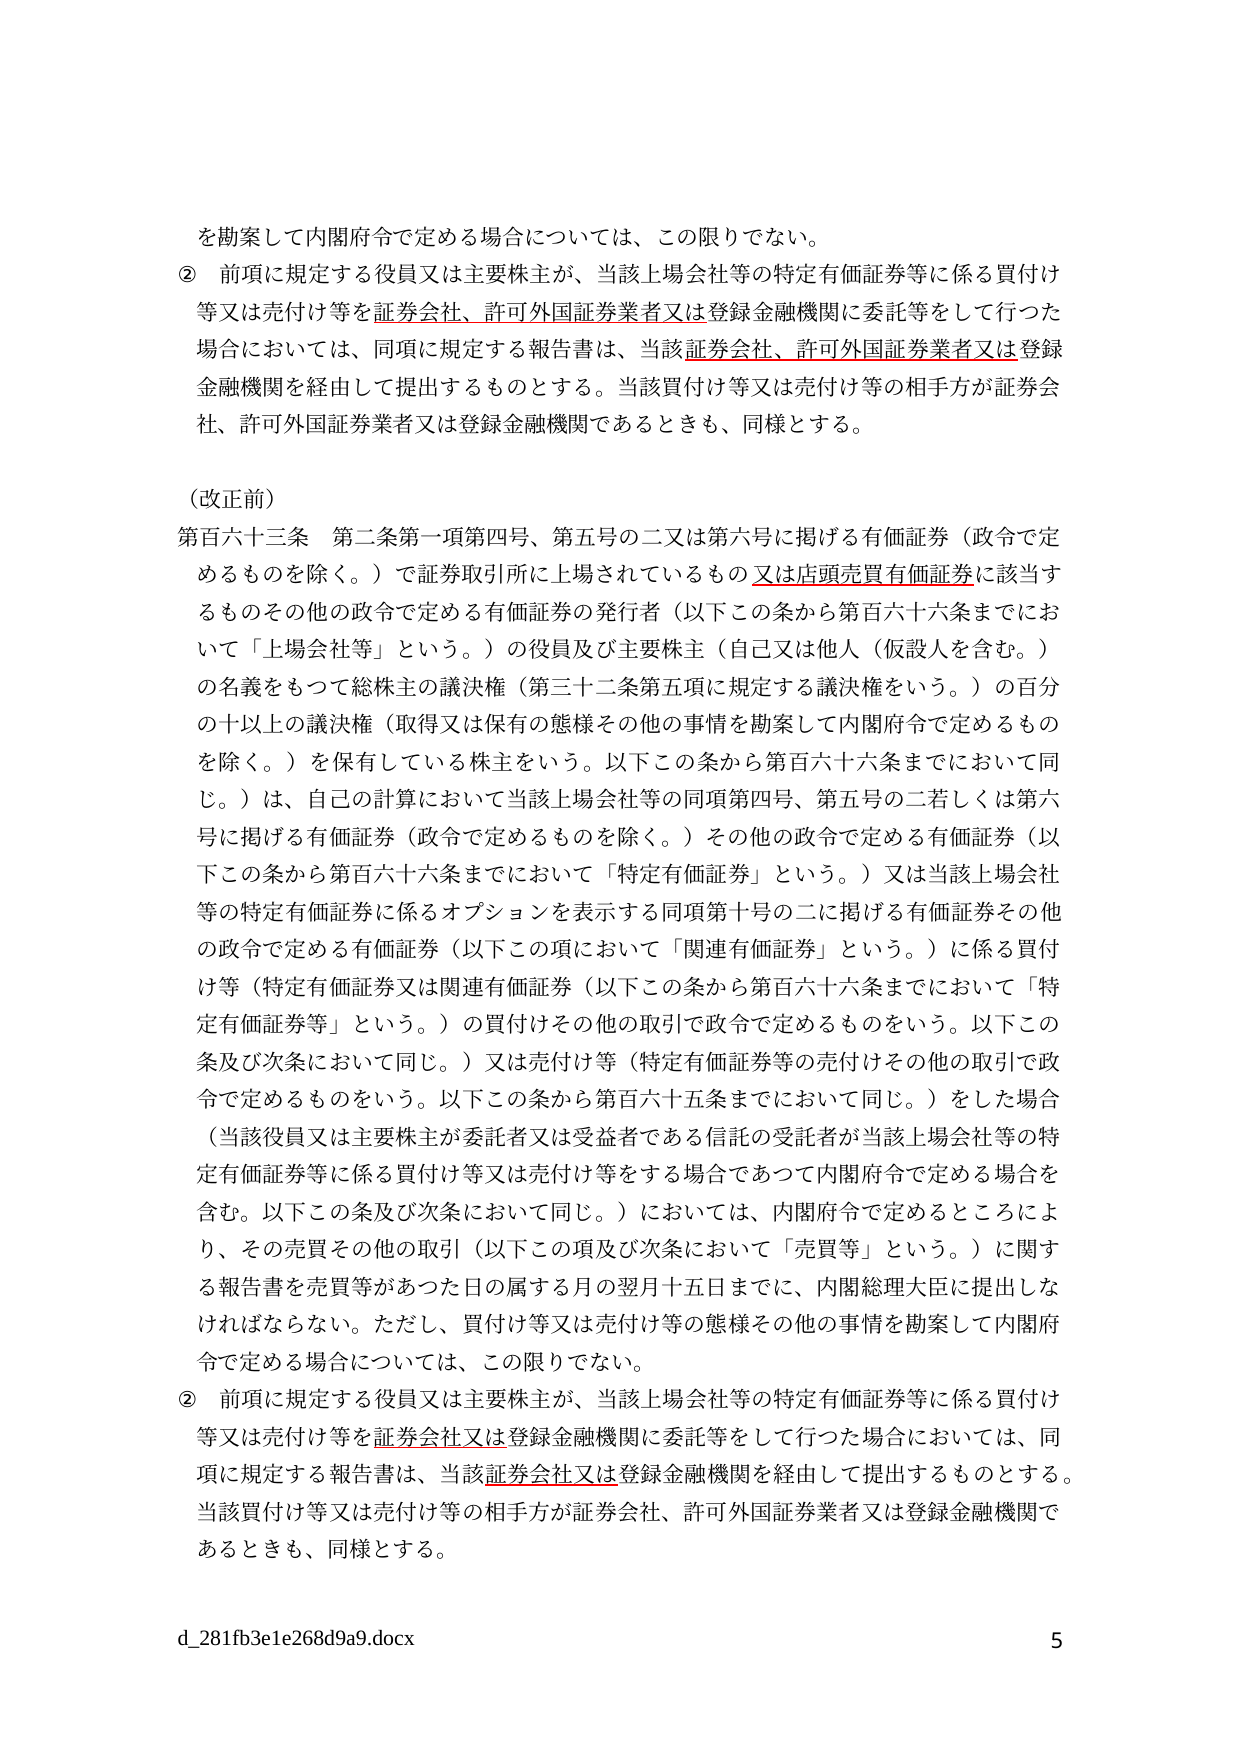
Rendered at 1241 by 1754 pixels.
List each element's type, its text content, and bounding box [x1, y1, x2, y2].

text （改正前） [177, 479, 1063, 517]
text ② 前項に規定する役員又は主要株主が、当該上場会社等の特定有価証券等に係る買付け等又は売付け等を証券会社又は登録金融機関に委託等をして行つた場合においては、同項に規定する報告書は、当該証券会社又は登録金融機関を経由して提出するものとする。当該買付け等又は売付け等の相手方が証券会社、許可外国証券業者又は登録金融機関であるときも、同様とする。 [177, 1379, 1063, 1567]
text ② 前項に規定する役員又は主要株主が、当該上場会社等の特定有価証券等に係る買付け等又は売付け等を証券会社、許可外国証券業者又は登録金融機関に委託等をして行つた場合においては、同項に規定する報告書は、当該証券会社、許可外国証券業者又は登録金融機関を経由して提出するものとする。当該買付け等又は売付け等の相手方が証券会社、許可外国証券業者又は登録金融機関であるときも、同様とする。 [177, 254, 1063, 442]
text 第百六十三条 第二条第一項第四号、第五号の二又は第六号に掲げる有価証券（政令で定めるものを除く。）で証券取引所に上場されているもの又は店頭売買有価証券に該当するものその他の政令で定める有価証券の発行者（以下この条から第百六十六条までにおいて「上場会社等」という。）の役員及び主要株主（自己又は他人（仮設人を含む。）の名義をもつて総株主の議決権（第三十二条第五項に規定する議決権をいう。）の百分の十以上の議決権（取得又は保有の態様その他の事情を勘案して内閣府令で定めるものを除く。）を保有している株主をいう。以下この条から第百六十六条までにおいて同じ。）は、自己の計算において当該上場会社等の同項第四号、第五号の二若しくは第六号に掲げる有価証券（政令で定めるものを除く。）その他の政令で定める有価証券（以下この条から第百六十六条までにおいて「特定有価証券」という。）又は当該上場会社等の特定有価証券に係るオプションを表示する同項第十号の二に掲げる有価証券その他の政令で定める有価証券（以下この項において「関連有価証券」という。）に係る買付け等（特定有価証券又は関連有価証券（以下この条から第百六十六条までにおいて「特定有価証券等」という。）の買付けその他の取引で政令で定めるものをいう。以下この条及び次条において同じ。）又は売付け等（特定有価証券等の売付けその他の取引で政令で定めるものをいう。以下この条から第百六十五条までにおいて同じ。）をした場合（当該役員又は主要株主が委託者又は受益者である信託の受託者が当該上場会社等の特定有価証券等に係る買付け等又は売付け等をする場合であつて内閣府令で定める場合を含む。以下この条及び次条において同じ。）においては、内閣府令で定めるところにより、その売買その他の取引（以下この項及び次条において「売買等」という。）に関する報告書を売買等があつた日の属する月の翌月十五日までに、内閣総理大臣に提出しなければならない。ただし、買付け等又は売付け等の態様その他の事情を勘案して内閣府令で定める場合については、この限りでない。 [177, 517, 1063, 1379]
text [177, 217, 1063, 254]
